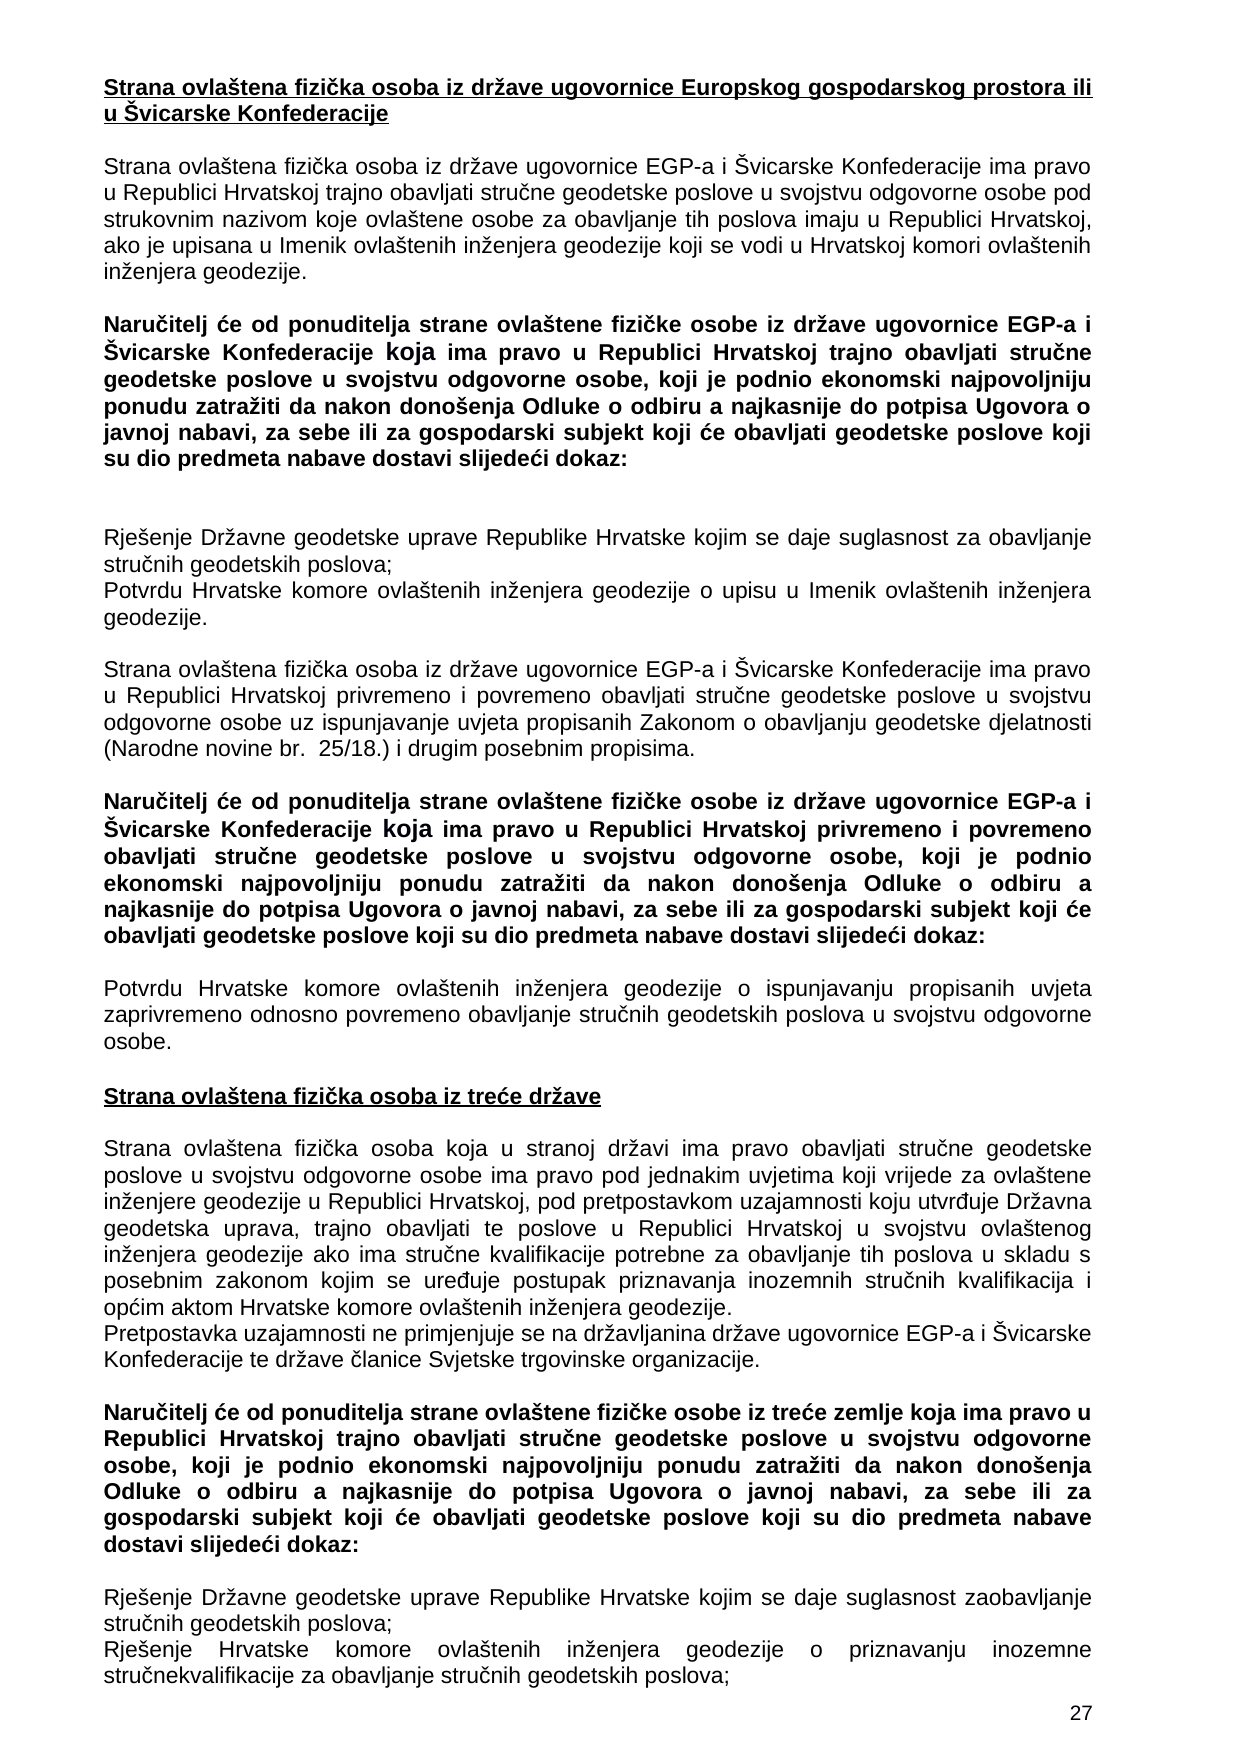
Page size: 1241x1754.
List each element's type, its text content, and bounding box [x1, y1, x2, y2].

text Potvrdu Hrvatske komore ovlaštenih inženjera geodezije o ispunjavanju propisanih uvjeta zaprivremeno odnosno povremeno obavljanje stručnih geodetskih poslova u svojstvu odgovorne osobe. [103, 975, 1092, 1054]
text Pretpostavka uzajamnosti ne primjenjuje se na državljanina države ugovornice EGP-a i Švicarske Konfederacije te države članice Svjetske trgovinske organizacije. [103, 1320, 1092, 1373]
text Strana ovlaštena fizička osoba iz države ugovornice EGP-a i Švicarske Konfederacije ima pravo u Republici Hrvatskoj privremeno i povremeno obavljati stručne geodetske poslove u svojstvu odgovorne osobe uz ispunjavanje uvjeta propisanih Zakonom o obavljanju geodetske djelatnosti (Narodne novine br. 25/18.) i drugim posebnim propisima. [103, 656, 1092, 762]
text Potvrdu Hrvatske komore ovlaštenih inženjera geodezije o upisu u Imenik ovlaštenih inženjera geodezije. [103, 577, 1092, 630]
text Rješenje Državne geodetske uprave Republike Hrvatske kojim se daje suglasnost za obavljanje stručnih geodetskih poslova; [103, 524, 1092, 577]
text Naručitelj će od ponuditelja strane ovlaštene fizičke osobe iz treće zemlje koja ima pravo u Republici Hrvatskoj trajno obavljati stručne geodetske poslove u svojstvu odgovorne osobe, koji je podnio ekonomski najpovoljniju ponudu zatražiti da nakon donošenja Odluke o odbiru a najkasnije do potpisa Ugovora o javnoj nabavi, za sebe ili za gospodarski subjekt koji će obavljati geodetske poslove koji su dio predmeta nabave dostavi slijedeći dokaz: [103, 1399, 1092, 1557]
text Strana ovlaštena fizička osoba iz treće države [103, 1083, 1092, 1109]
text Rješenje Hrvatske komore ovlaštenih inženjera geodezije o priznavanju inozemne stručnekvalifikacije za obavljanje stručnih geodetskih poslova; [103, 1636, 1092, 1689]
text Strana ovlaštena fizička osoba iz države ugovornice EGP-a i Švicarske Konfederacije ima pravo u Republici Hrvatskoj trajno obavljati stručne geodetske poslove u svojstvu odgovorne osobe pod strukovnim nazivom koje ovlaštene osobe za obavljanje tih poslova imaju u Republici Hrvatskoj, ako je upisana u Imenik ovlaštenih inženjera geodezije koji se vodi u Hrvatskoj komori ovlaštenih inženjera geodezije. [103, 153, 1092, 285]
text Strana ovlaštena fizička osoba iz države ugovornice Europskog gospodarskog prostora ili u Švicarske Konfederacije [103, 74, 1092, 97]
text Rješenje Državne geodetske uprave Republike Hrvatske kojim se daje suglasnost zaobavljanje stručnih geodetskih poslova; [103, 1583, 1092, 1636]
text Strana ovlaštena fizička osoba iz države ugovornice Europskog gospodarskog prostora ili u Švicarske Konfederacije [103, 98, 1092, 127]
text Naručitelj će od ponuditelja strane ovlaštene fizičke osobe iz države ugovornice EGP-a i Švicarske Konfederacije koja ima pravo u Republici Hrvatskoj trajno obavljati stručne geodetske poslove u svojstvu odgovorne osobe, koji je podnio ekonomski najpovoljniju ponudu zatražiti da nakon donošenja Odluke o odbiru a najkasnije do potpisa Ugovora o javnoj nabavi, za sebe ili za gospodarski subjekt koji će obavljati geodetske poslove koji su dio predmeta nabave dostavi slijedeći dokaz: [103, 311, 1092, 472]
text Naručitelj će od ponuditelja strane ovlaštene fizičke osobe iz države ugovornice EGP-a i Švicarske Konfederacije koja ima pravo u Republici Hrvatskoj privremeno i povremeno obavljati stručne geodetske poslove u svojstvu odgovorne osobe, koji je podnio ekonomski najpovoljniju ponudu zatražiti da nakon donošenja Odluke o odbiru a najkasnije do potpisa Ugovora o javnoj nabavi, za sebe ili za gospodarski subjekt koji će obavljati geodetske poslove koji su dio predmeta nabave dostavi slijedeći dokaz: [103, 788, 1092, 948]
text Strana ovlaštena fizička osoba koja u stranoj državi ima pravo obavljati stručne geodetske poslove u svojstvu odgovorne osobe ima pravo pod jednakim uvjetima koji vrijede za ovlaštene inženjere geodezije u Republici Hrvatskoj, pod pretpostavkom uzajamnosti koju utvrđuje Državna geodetska uprava, trajno obavljati te poslove u Republici Hrvatskoj u svojstvu ovlaštenog inženjera geodezije ako ima stručne kvalifikacije potrebne za obavljanje tih poslova u skladu s posebnim zakonom kojim se uređuje postupak priznavanja inozemnih stručnih kvalifikacija i općim aktom Hrvatske komore ovlaštenih inženjera geodezije. [103, 1135, 1092, 1320]
